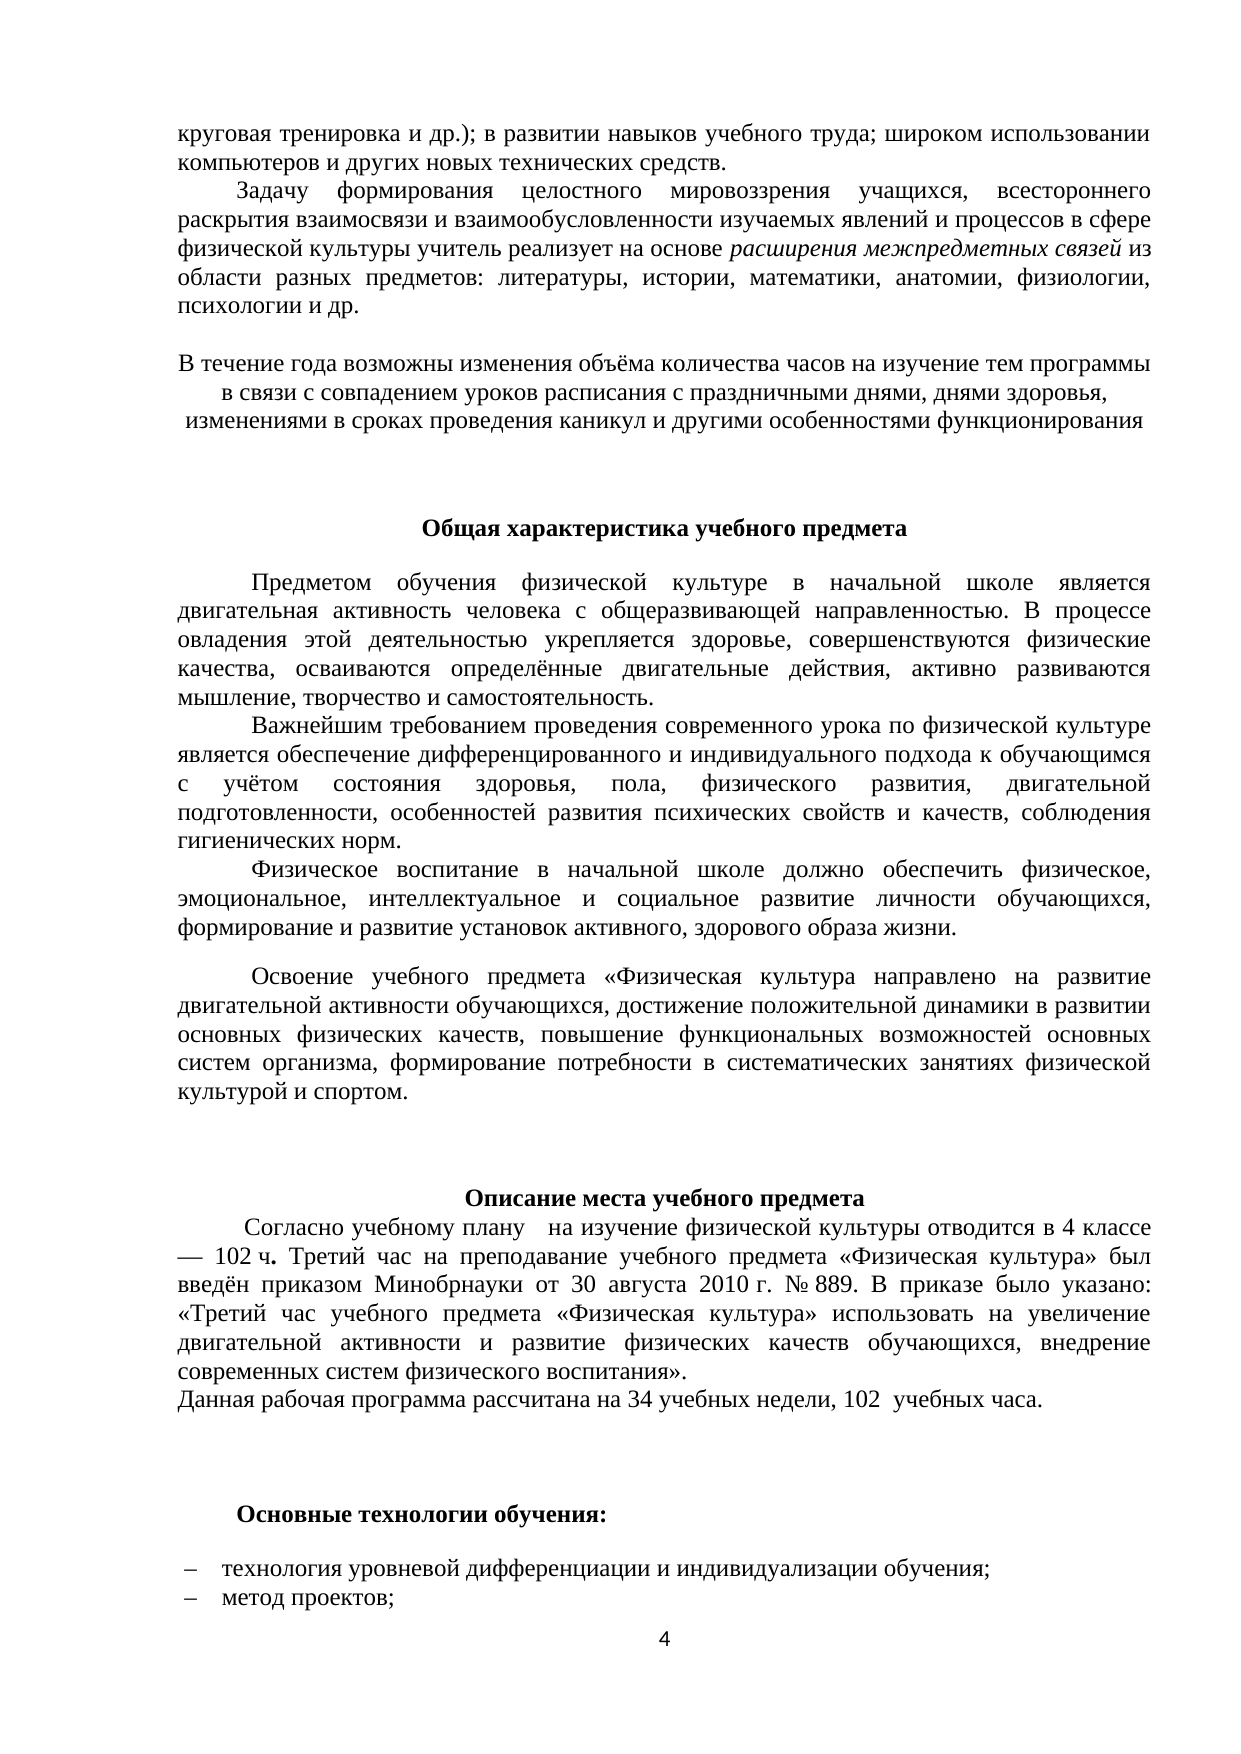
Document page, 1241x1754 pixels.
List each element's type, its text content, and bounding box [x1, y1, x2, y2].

text Согласно учебному плану на изучение физической культуры отводится в 4 классе — 102 ч. Третий час на преподавание учебного предмета «Физическая культура» был введён приказом Минобрнауки от 30 августа 2010 г. № 889. В приказе было указано: «Третий час учебного предмета «Физическая культура» использовать на увеличение двигательной активности и развитие физических качеств обучающихся, внедрение современных систем физического воспитания». [177, 1212, 1152, 1384]
text Общая характеристика учебного предмета [177, 513, 1152, 541]
list технология уровневой дифференциации и индивидуализации обучения; [184, 1553, 1152, 1582]
text Освоение учебного предмета «Физическая культура направлено на развитие двигательной активности обучающихся, достижение положительной динамики в развитии основных физических качеств, повышение функциональных возможностей основных систем организма, формирование потребности в систематических занятиях физической культурой и спортом. [177, 961, 1152, 1105]
text В течение года возможны изменения объёма количества часов на изучение тем программы в связи с совпадением уроков расписания с праздничными днями, днями здоровья, изменениями в сроках проведения каникул и другими особенностями функционирования [177, 348, 1152, 434]
text Основные технологии обучения: [177, 1499, 1152, 1528]
text Физическое воспитание в начальной школе должно обеспечить физическое, эмоциональное, интеллектуальное и социальное развитие личности обучающихся, формирование и развитие установок активного, здорового образа жизни. [177, 854, 1152, 940]
list метод проектов; [184, 1582, 1152, 1611]
text Предметом обучения физической культуре в начальной школе является двигательная активность человека с общеразвивающей направленностью. В процессе овладения этой деятельностью укрепляется здоровье, совершенствуются физические качества, осваиваются определённые двигательные действия, активно развиваются мышление, творчество и самостоятельность. [177, 567, 1152, 710]
text Данная рабочая программа рассчитана на 34 учебных недели, 102 учебных часа. [177, 1384, 1152, 1413]
text Описание места учебного предмета [177, 1183, 1152, 1212]
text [177, 118, 1152, 176]
text Важнейшим требованием проведения современного урока по физической культуре является обеспечение дифференцированного и индивидуального подхода к обучающимся с учётом состояния здоровья, пола, физического развития, двигательной подготовленности, особенностей развития психических свойств и качеств, соблюдения гигиенических норм. [177, 710, 1152, 854]
text Задачу формирования целостного мировоззрения учащихся, всестороннего раскрытия взаимосвязи и взаимообусловленности изучаемых явлений и процессов в сфере физической культуры учитель реализует на основе расширения межпредметных связей из области разных предметов: литературы, истории, математики, анатомии, физиологии, психологии и др. [177, 176, 1152, 319]
